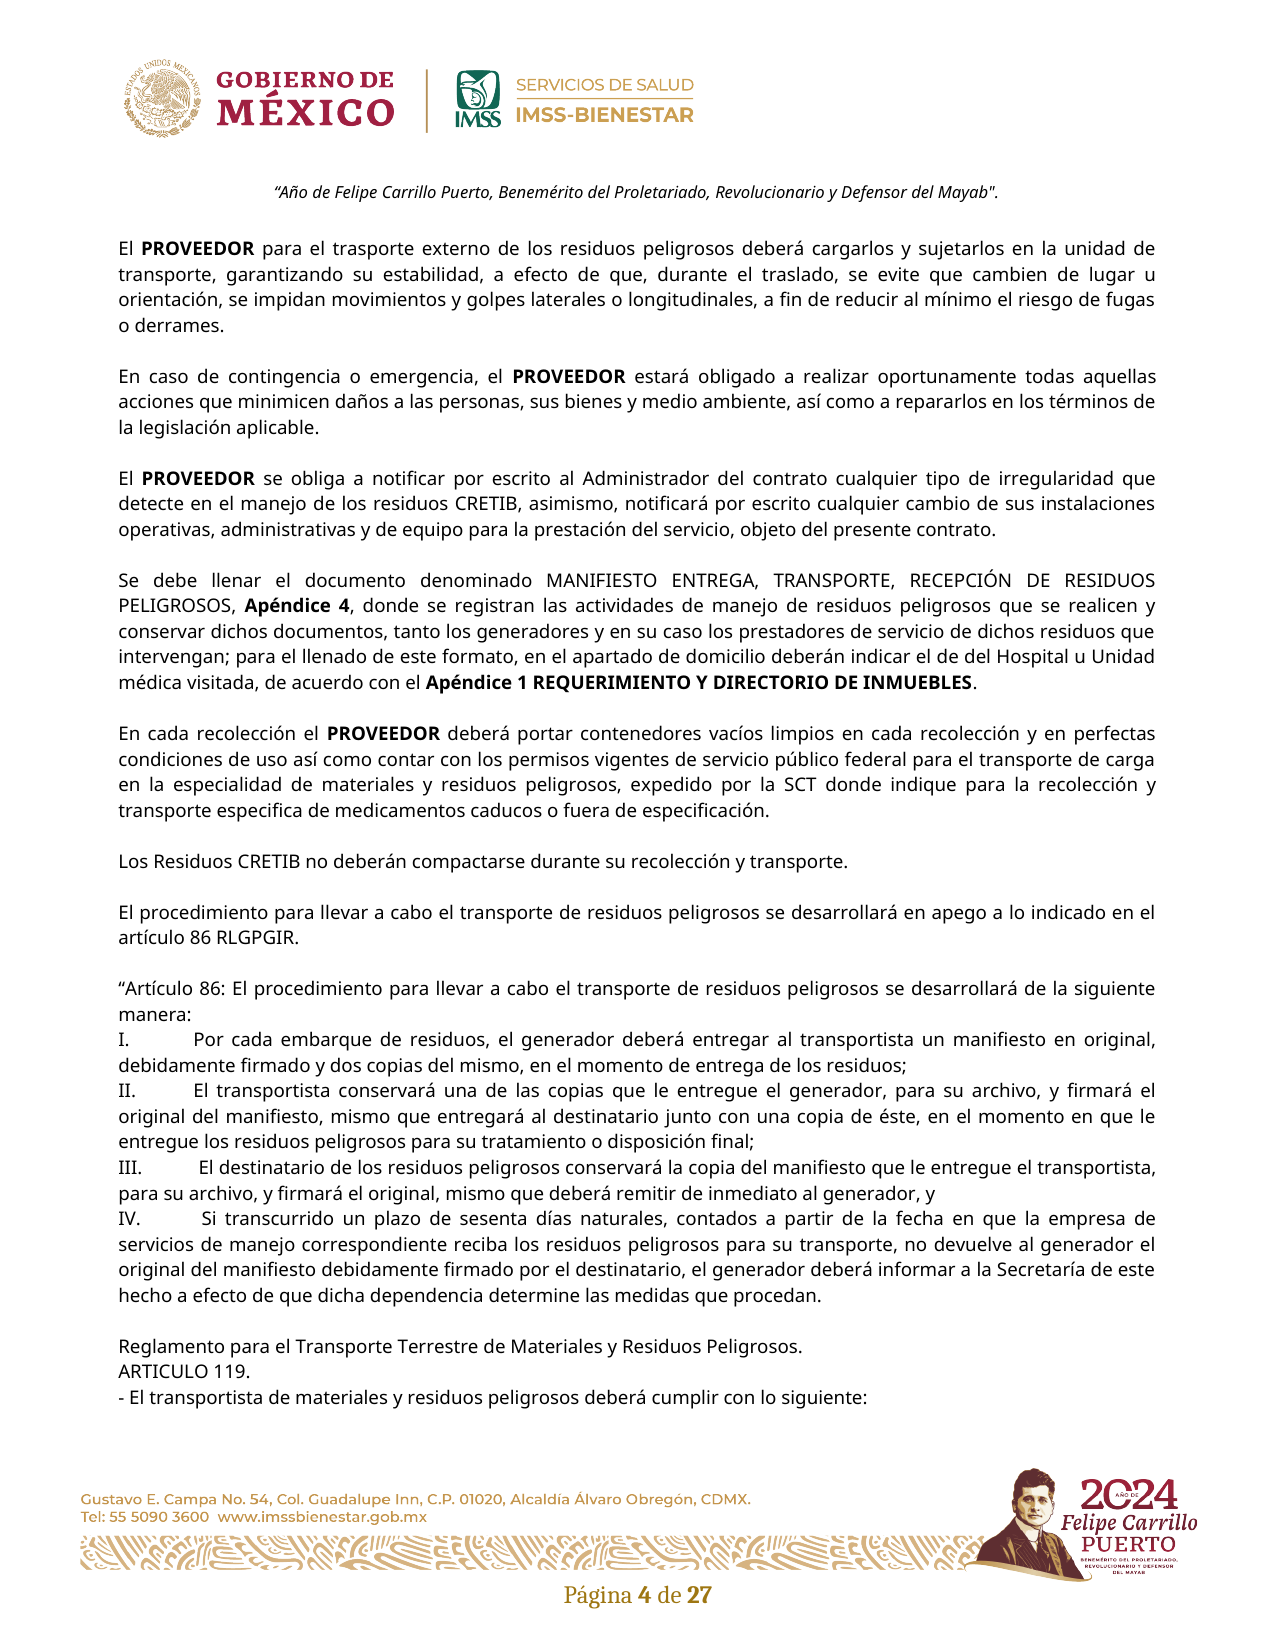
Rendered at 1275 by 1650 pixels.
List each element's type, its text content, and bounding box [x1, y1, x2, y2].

text ARTICULO 119. [118, 1358, 1157, 1384]
text El procedimiento para llevar a cabo el transporte de residuos peligrosos se desarrollará en apego a lo indicado en el artículo 86 RLGPGIR. [118, 899, 1157, 950]
text El PROVEEDOR se obliga a notificar por escrito al Administrador del contrato cualquier tipo de irregularidad que detecte en el manejo de los residuos CRETIB, asimismo, notificará por escrito cualquier cambio de sus instalaciones operativas, administrativas y de equipo para la prestación del servicio, objeto del presente contrato. [118, 465, 1157, 542]
text - El transportista de materiales y residuos peligrosos deberá cumplir con lo siguiente: [118, 1384, 1157, 1409]
picture [72, 1457, 1203, 1592]
text I. Por cada embarque de residuos, el generador deberá entregar al transportista un manifiesto en original, debidamente firmado y dos copias del mismo, en el momento de entrega de los residuos; [118, 1027, 1157, 1078]
text El PROVEEDOR para el trasporte externo de los residuos peligrosos deberá cargarlos y sujetarlos en la unidad de transporte, garantizando su estabilidad, a efecto de que, durante el traslado, se evite que cambien de lugar u orientación, se impidan movimientos y golpes laterales o longitudinales, a fin de reducir al mínimo el riesgo de fugas o derrames. [118, 236, 1157, 338]
picture [118, 55, 700, 146]
text IV. Si transcurrido un plazo de sesenta días naturales, contados a partir de la fecha en que la empresa de servicios de manejo correspondiente reciba los residuos peligrosos para su transporte, no devuelve al generador el original del manifiesto debidamente firmado por el destinatario, el generador deberá informar a la Secretaría de este hecho a efecto de que dicha dependencia determine las medidas que procedan. [118, 1205, 1157, 1307]
text Se debe llenar el documento denominado MANIFIESTO ENTREGA, TRANSPORTE, RECEPCIÓN DE RESIDUOS PELIGROSOS, Apéndice 4, donde se registran las actividades de manejo de residuos peligrosos que se realicen y conservar dichos documentos, tanto los generadores y en su caso los prestadores de servicio de dichos residuos que intervengan; para el llenado de este formato, en el apartado de domicilio deberán indicar el de del Hospital u Unidad médica visitada, de acuerdo con el Apéndice 1 REQUERIMIENTO Y DIRECTORIO DE INMUEBLES. [118, 567, 1157, 695]
text III. El destinatario de los residuos peligrosos conservará la copia del manifiesto que le entregue el transportista, para su archivo, y firmará el original, mismo que deberá remitir de inmediato al generador, y [118, 1154, 1157, 1205]
text Reglamento para el Transporte Terrestre de Materiales y Residuos Peligrosos. [118, 1333, 1157, 1358]
text II. El transportista conservará una de las copias que le entregue el generador, para su archivo, y firmará el original del manifiesto, mismo que entregará al destinatario junto con una copia de éste, en el momento en que le entregue los residuos peligrosos para su tratamiento o disposición final; [118, 1078, 1157, 1154]
text Los Residuos CRETIB no deberán compactarse durante su recolección y transporte. [118, 848, 1157, 873]
text En caso de contingencia o emergencia, el PROVEEDOR estará obligado a realizar oportunamente todas aquellas acciones que minimicen daños a las personas, sus bienes y medio ambiente, así como a repararlos en los términos de la legislación aplicable. [118, 363, 1157, 440]
text En cada recolección el PROVEEDOR deberá portar contenedores vacíos limpios en cada recolección y en perfectas condiciones de uso así como contar con los permisos vigentes de servicio público federal para el transporte de carga en la especialidad de materiales y residuos peligrosos, expedido por la SCT donde indique para la recolección y transporte especifica de medicamentos caducos o fuera de especificación. [118, 720, 1157, 822]
text “Artículo 86: El procedimiento para llevar a cabo el transporte de residuos peligrosos se desarrollará de la siguiente manera: [118, 976, 1157, 1027]
